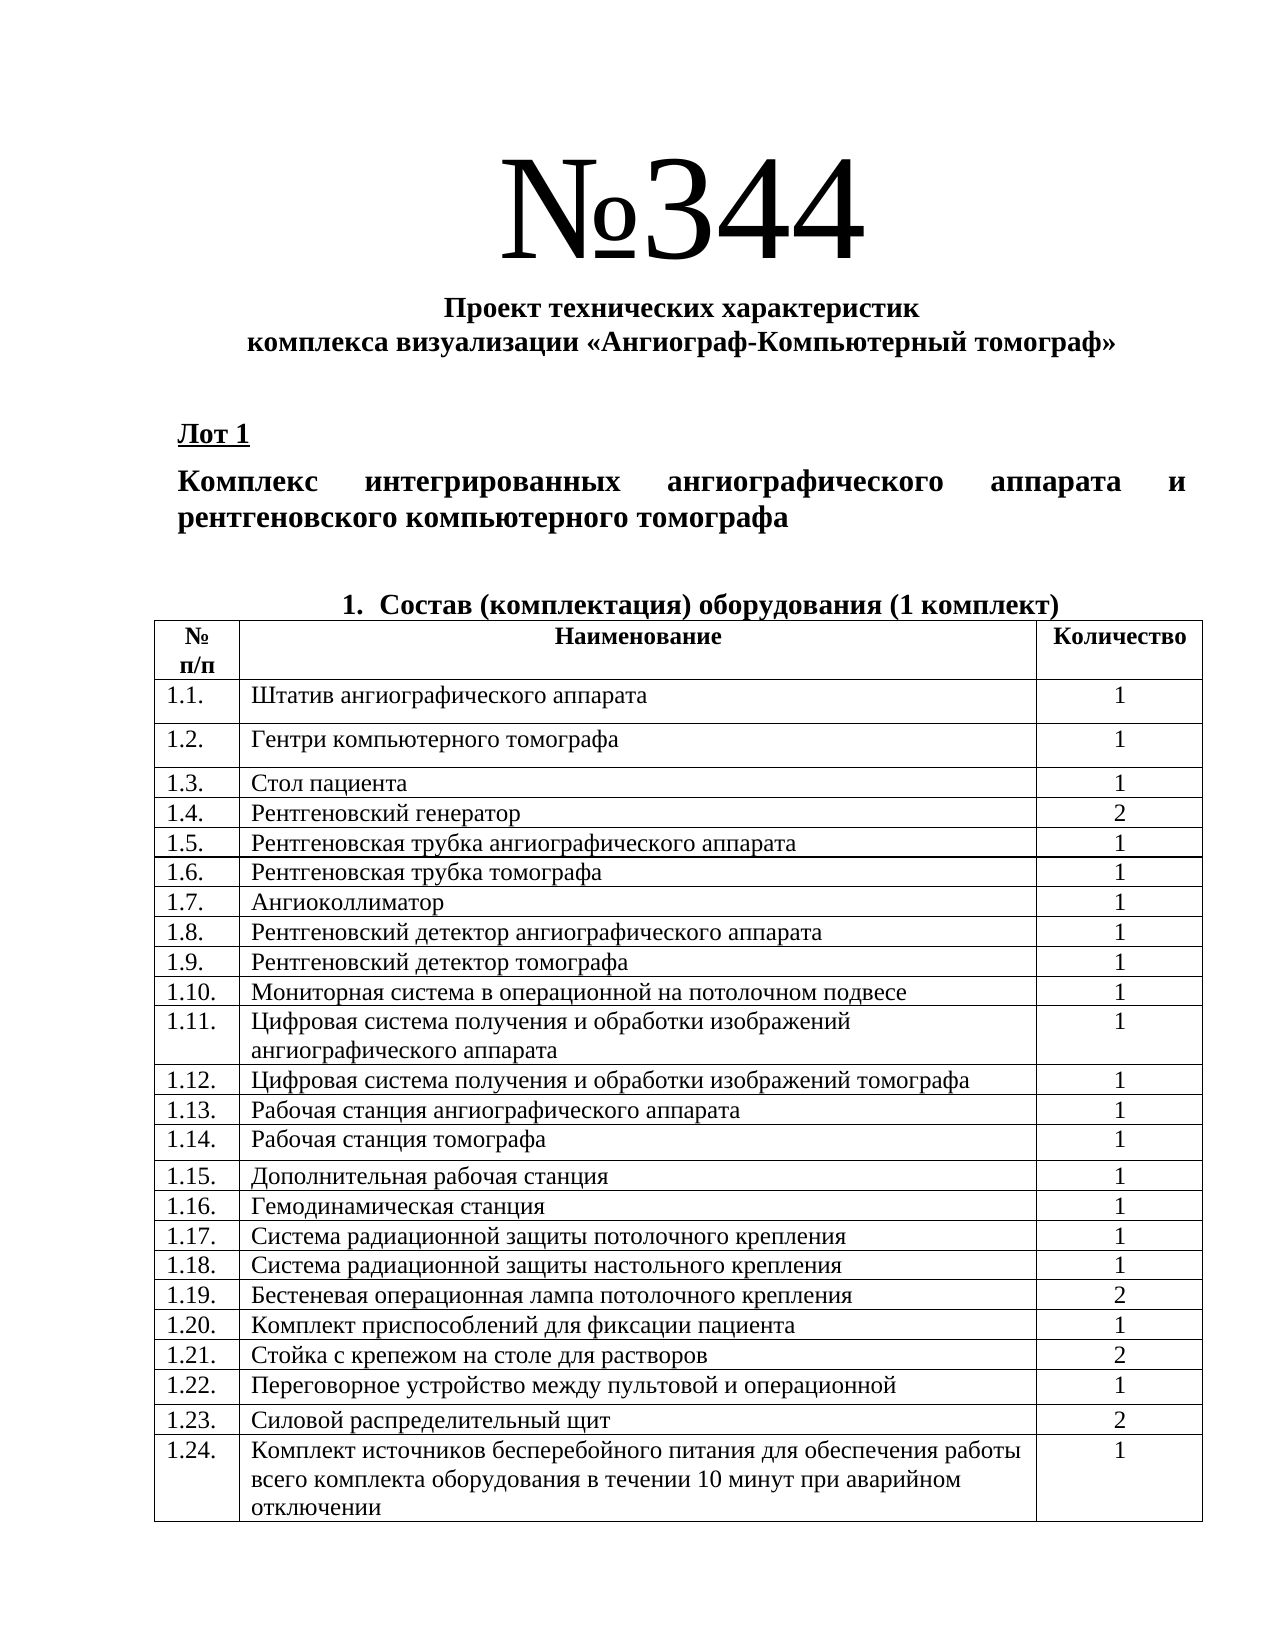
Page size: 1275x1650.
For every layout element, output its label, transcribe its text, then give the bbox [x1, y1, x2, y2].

list комплекса визуализации «Ангиограф-Компьютерный томограф» [177, 324, 1186, 358]
table_cell Система радиационной защиты потолочного крепления [240, 1221, 1036, 1249]
table_cell 1 [1037, 1435, 1202, 1521]
table_cell 1.23. [155, 1405, 239, 1434]
table_cell Стойка с крепежом на столе для растворов [240, 1340, 1036, 1369]
table_cell Система радиационной защиты настольного крепления [240, 1251, 1036, 1279]
table_cell 1 [1037, 1065, 1202, 1094]
table_cell Рабочая станция ангиографического аппарата [240, 1095, 1036, 1123]
table_cell 1.20. [155, 1310, 239, 1339]
table_cell 1 [1037, 1251, 1202, 1279]
table_cell 1.24. [155, 1435, 239, 1521]
list Состав (комплектация) оборудования (1 комплект) [215, 587, 1186, 620]
table_cell 1.19. [155, 1280, 239, 1309]
table_cell Ангиоколлиматор [240, 887, 1036, 916]
table_cell 1 [1037, 1095, 1202, 1123]
table_cell 1 [1037, 917, 1202, 946]
table_cell 1.1. [155, 680, 239, 723]
table_cell Мониторная система в операционной на потолочном подвесе [240, 977, 1036, 1005]
table_cell 1.22. [155, 1370, 239, 1404]
table_cell 1 [1037, 680, 1202, 723]
text Проект технических характеристик [177, 291, 1186, 324]
table_cell 1 [1037, 977, 1202, 1005]
table_cell 1 [1037, 724, 1202, 767]
table_cell 1 [1037, 1310, 1202, 1339]
table_cell 1 [1037, 1191, 1202, 1220]
table_cell Комплект источников бесперебойного питания для обеспечения работы всего комплекта оборудования в течении 10 минут при аварийном отключении [240, 1435, 1036, 1521]
table_cell 1.18. [155, 1251, 239, 1279]
table_cell 1.12. [155, 1065, 239, 1094]
table_cell 1 [1037, 1221, 1202, 1249]
table_cell 1.5. [155, 828, 239, 856]
table_cell 1 [1037, 858, 1202, 886]
table_cell Рентгеновский детектор ангиографического аппарата [240, 917, 1036, 946]
table_cell 1.4. [155, 798, 239, 827]
table_cell Комплект приспособлений для фиксации пациента [240, 1310, 1036, 1339]
table_cell 1.14. [155, 1125, 239, 1160]
table_cell 1.3. [155, 768, 239, 797]
table_cell 1 [1037, 768, 1202, 797]
table_cell Гентри компьютерного томографа [240, 724, 1036, 767]
text №344 [177, 118, 1186, 291]
table_cell 1.7. [155, 887, 239, 916]
table_cell 1.6. [155, 858, 239, 886]
table_cell Рентгеновская трубка томографа [240, 858, 1036, 886]
table_cell 1 [1037, 828, 1202, 856]
table_cell Штатив ангиографического аппарата [240, 680, 1036, 723]
table_cell Рентгеновский детектор томографа [240, 947, 1036, 976]
table_cell 1.9. [155, 947, 239, 976]
table_cell 1 [1037, 1125, 1202, 1160]
table_cell 1.16. [155, 1191, 239, 1220]
table_cell 1 [1037, 887, 1202, 916]
table_cell 1 [1037, 947, 1202, 976]
table_cell 2 [1037, 1340, 1202, 1369]
table_header № п/п [155, 621, 239, 679]
table_cell 1.13. [155, 1095, 239, 1123]
table_cell Рабочая станция томографа [240, 1125, 1036, 1160]
table_cell Переговорное устройство между пультовой и операционной [240, 1370, 1036, 1404]
table_cell 1.10. [155, 977, 239, 1005]
table_cell 1 [1037, 1006, 1202, 1064]
table_cell 2 [1037, 798, 1202, 827]
table_header Наименование [240, 621, 1036, 679]
table_cell 2 [1037, 1405, 1202, 1434]
table_cell 1.2. [155, 724, 239, 767]
table_cell 1.11. [155, 1006, 239, 1064]
table_cell Цифровая система получения и обработки изображений ангиографического аппарата [240, 1006, 1036, 1064]
table_cell Гемодинамическая станция [240, 1191, 1036, 1220]
table_cell Дополнительная рабочая станция [240, 1161, 1036, 1190]
table_cell Бестеневая операционная лампа потолочного крепления [240, 1280, 1036, 1309]
table_cell 1 [1037, 1370, 1202, 1404]
table_cell Цифровая система получения и обработки изображений томографа [240, 1065, 1036, 1094]
table_header Количество [1037, 621, 1202, 679]
table_cell 1.15. [155, 1161, 239, 1190]
table_cell Рентгеновский генератор [240, 798, 1036, 827]
table_cell Силовой распределительный щит [240, 1405, 1036, 1434]
table_cell 2 [1037, 1280, 1202, 1309]
table_cell 1 [1037, 1161, 1202, 1190]
list Лот 1 [177, 416, 1186, 450]
table_cell 1.8. [155, 917, 239, 946]
table_cell Стол пациента [240, 768, 1036, 797]
table_cell 1.21. [155, 1340, 239, 1369]
list Комплекс интегрированных ангиографического аппарата и рентгеновского компьютерного томографа [177, 462, 1186, 534]
table_cell 1.17. [155, 1221, 239, 1249]
table_cell Рентгеновская трубка ангиографического аппарата [240, 828, 1036, 856]
